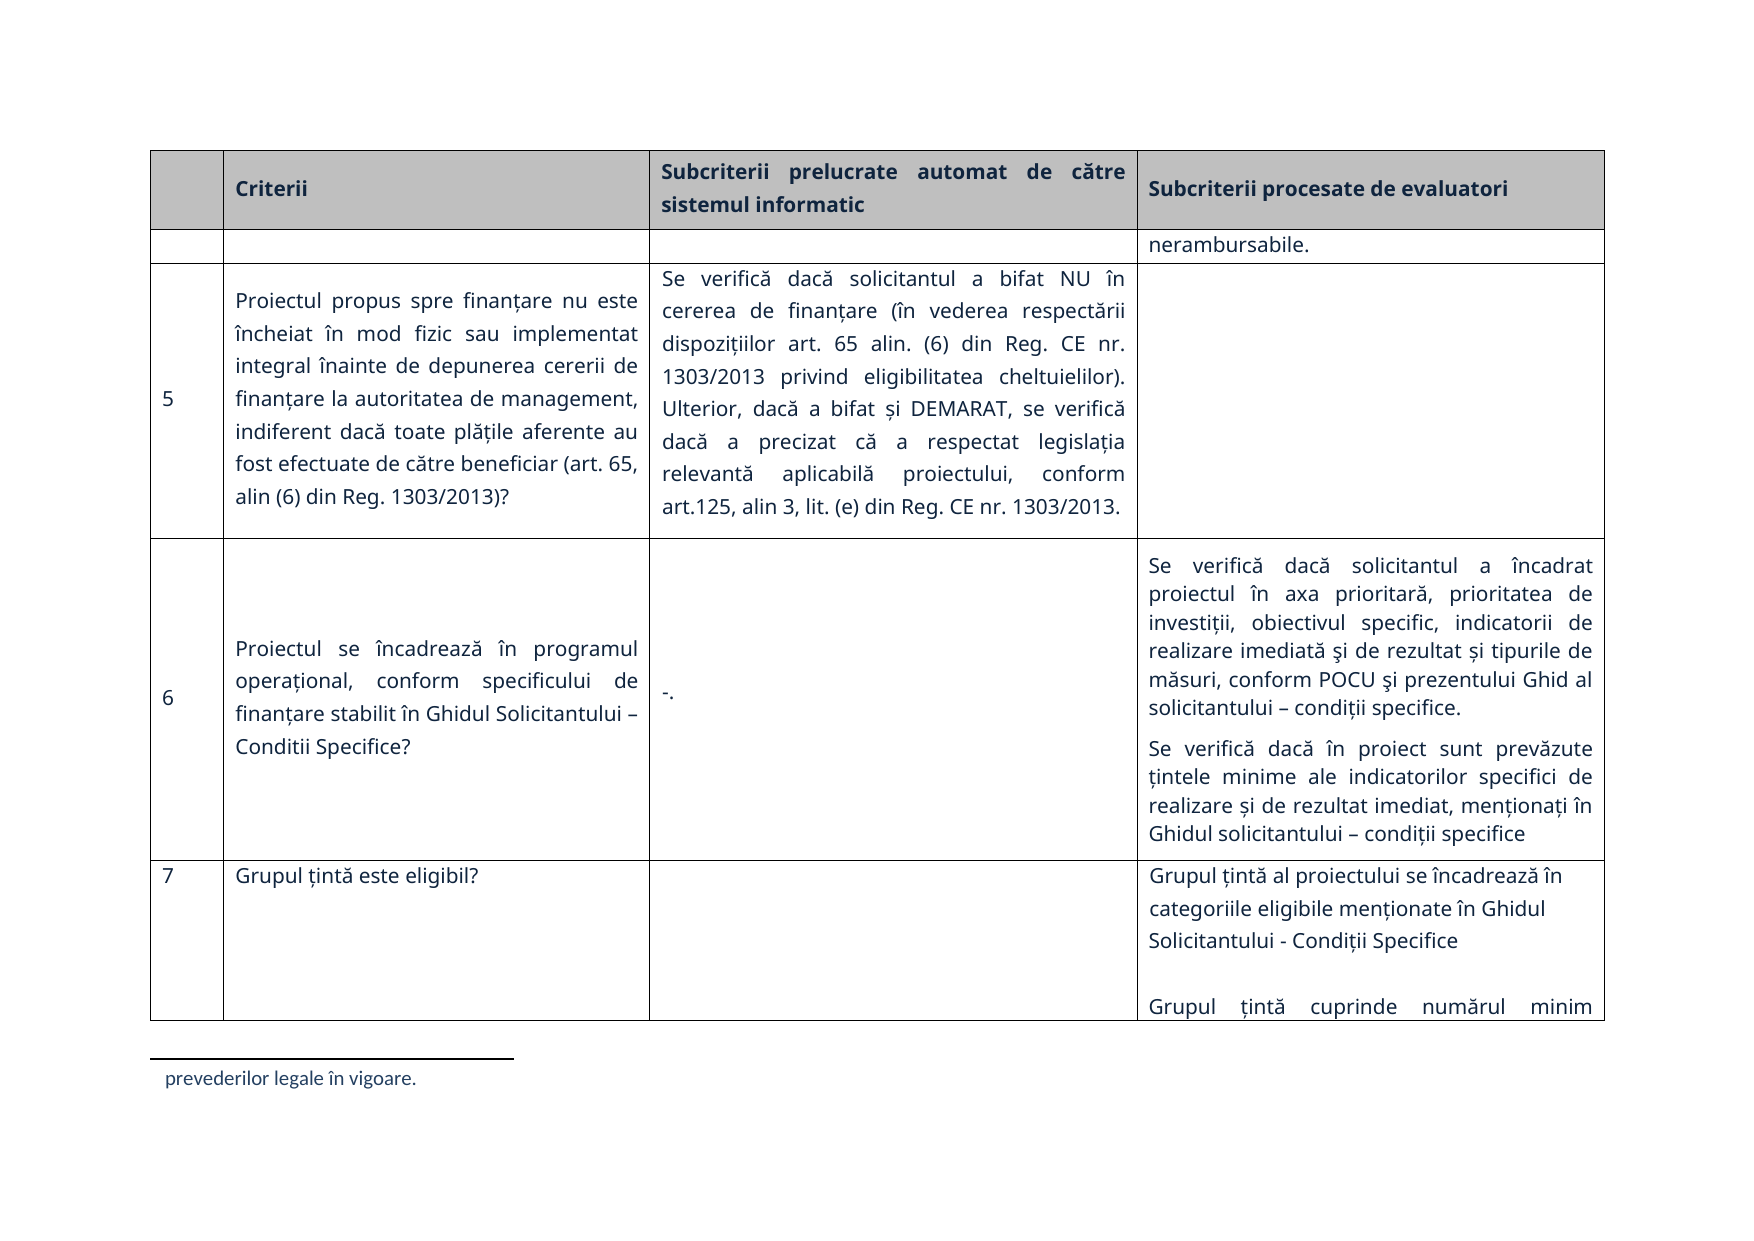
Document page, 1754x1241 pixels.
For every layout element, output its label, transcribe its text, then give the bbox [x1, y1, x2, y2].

table_header Subcriterii prelucrate automat de către sistemul informatic [650, 151, 1137, 229]
table_cell Se verifică dacă solicitantul a bifat NU în cererea de finanțare (în vederea respectării dispozițiilor art. 65 alin. (6) din Reg. CE nr. 1303/2013 privind eligibilitatea cheltuielilor). Ulterior, dacă a bifat și DEMARAT, se verifică dacă a precizat că a respectat legislația relevantă aplicabilă proiectului, conform art.125, alin 3, lit. (e) din Reg. CE nr. 1303/2013. [650, 264, 1137, 537]
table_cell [1138, 230, 1604, 263]
table_cell Grupul țintă este eligibil? [224, 861, 649, 1020]
table_cell [1138, 264, 1604, 537]
table_cell 7 [151, 861, 223, 1020]
table_cell -. [650, 539, 1137, 860]
table_cell 6 [151, 539, 223, 860]
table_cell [224, 230, 649, 263]
table_header [151, 151, 223, 229]
table_header Subcriterii procesate de evaluatori [1138, 151, 1604, 229]
table_cell Proiectul propus spre finanțare nu este încheiat în mod fizic sau implementat integral înainte de depunerea cererii de finanțare la autoritatea de management, indiferent dacă toate plățile aferente au fost efectuate de către beneficiar (art. 65, alin (6) din Reg. 1303/2013)? [224, 264, 649, 537]
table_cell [650, 230, 1137, 263]
table_header Criterii [224, 151, 649, 229]
table_cell Se verifică dacă solicitantul a încadrat proiectul în axa prioritară, prioritatea de investiții, obiectivul specific, indicatorii de realizare imediată şi de rezultat și tipurile de măsuri, conform POCU şi prezentului Ghid al solicitantului – condiții specifice. Se verifică dacă în proiect sunt prevăzute țintele minime ale indicatorilor specifici de realizare și de rezultat imediat, menționați în Ghidul solicitantului – condiții specifice [1138, 539, 1604, 860]
table_cell 4 [151, 230, 223, 263]
table_cell [650, 861, 1137, 1020]
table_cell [1138, 861, 1604, 1020]
table_cell Proiectul se încadrează în programul operațional, conform specificului de finanțare stabilit în Ghidul Solicitantului – Conditii Specifice? [224, 539, 649, 860]
table_cell 5 [151, 264, 223, 537]
